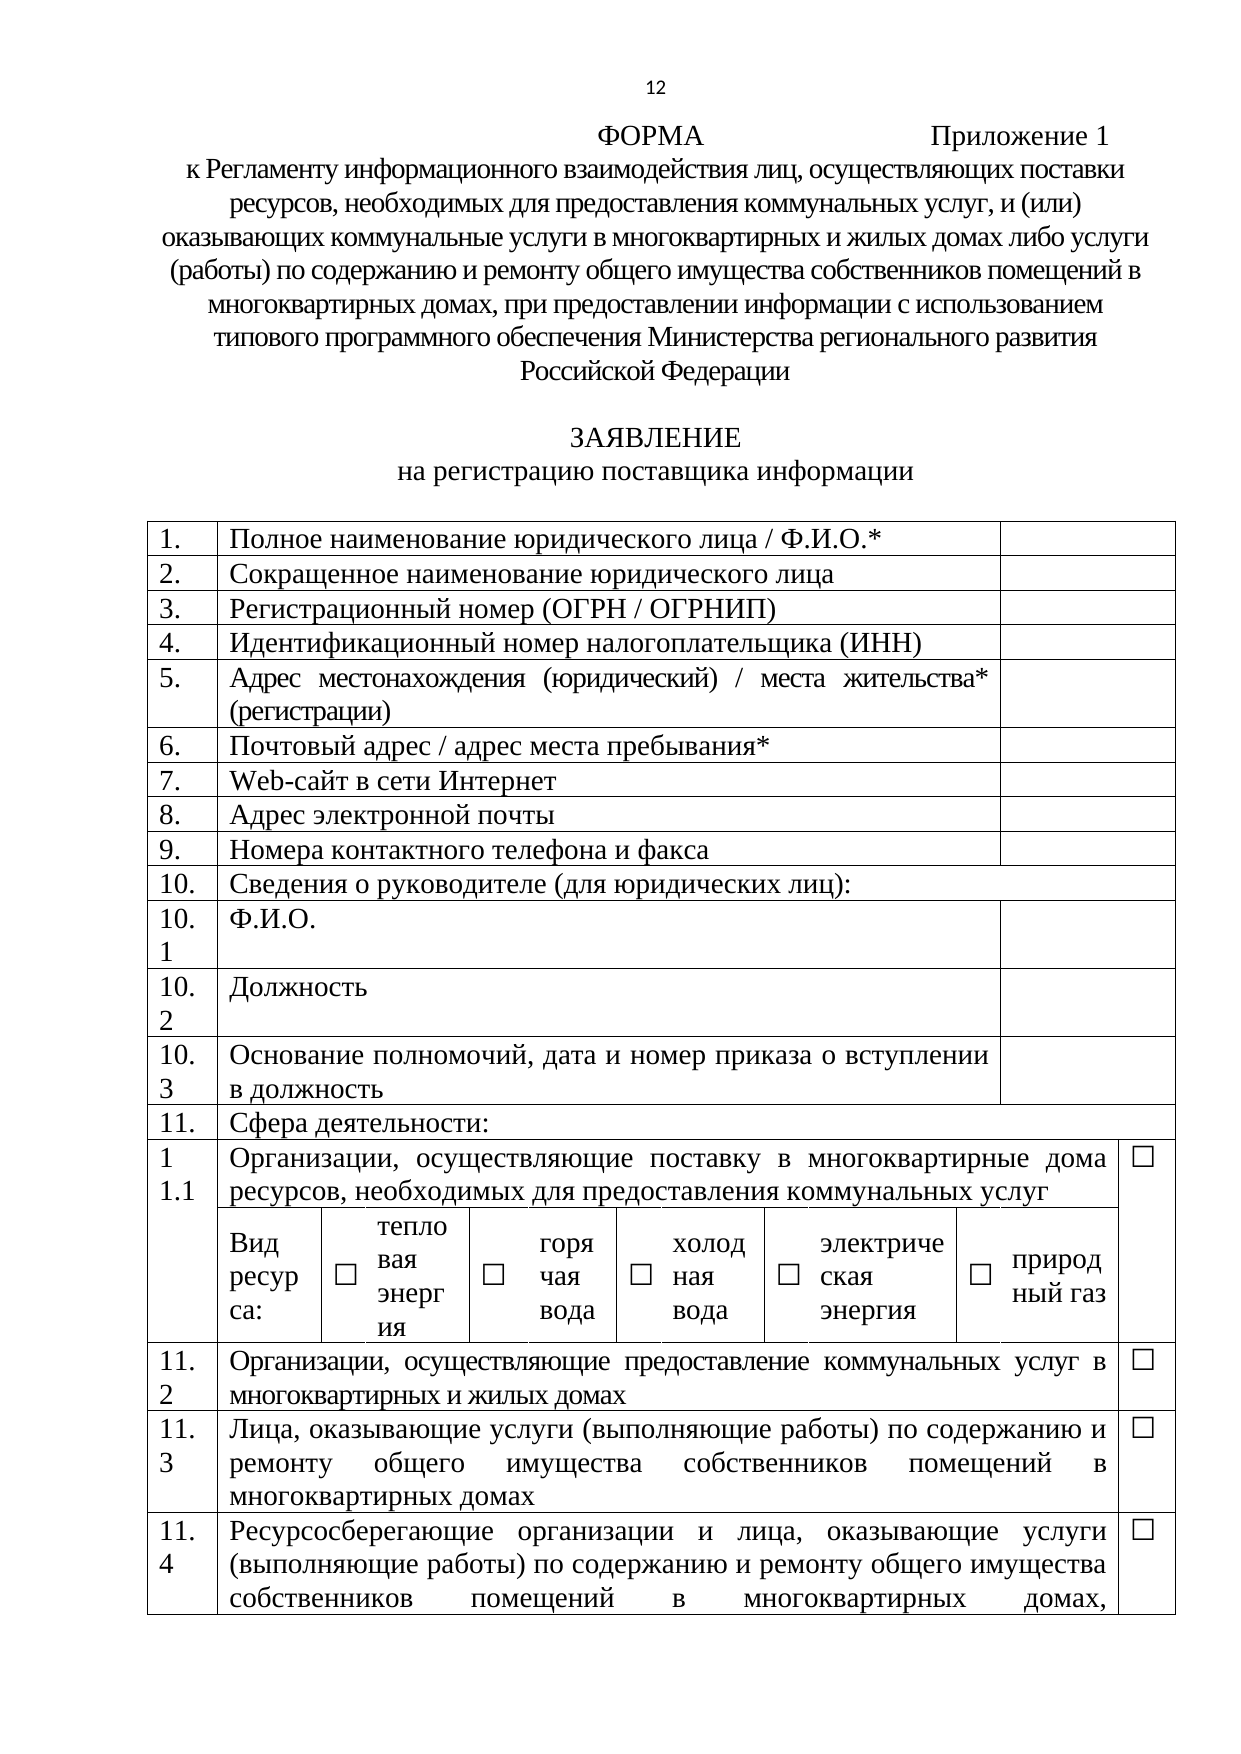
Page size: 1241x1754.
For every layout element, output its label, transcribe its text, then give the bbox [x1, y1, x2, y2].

table_cell Адрес электронной почты [218, 797, 1000, 831]
table_cell 4. [148, 625, 217, 659]
table_cell 11.1 [148, 1140, 217, 1342]
table_cell [1001, 625, 1175, 659]
table_cell 6. [148, 728, 217, 762]
table_cell Почтовый адрес / адрес места пребывания* [218, 728, 1000, 762]
table_cell ☐ [617, 1208, 661, 1342]
table_header 1. [148, 522, 217, 555]
table_cell [1001, 660, 1175, 727]
table_cell 11.2 [148, 1343, 217, 1410]
text ЗАЯВЛЕНИЕ [159, 420, 1152, 453]
table_cell Идентификационный номер налогоплательщика (ИНН) [218, 625, 1000, 659]
table_cell 11.3 [148, 1411, 217, 1512]
table_cell горячая вода [529, 1208, 616, 1342]
text к Регламенту информационного взаимодействия лиц, осуществляющих поставки ресурсов, необходимых для предоставления коммунальных услуг, и (или) оказывающих коммунальные услуги в многоквартирных и жилых домах либо услуги (работы) по содержанию и ремонту общего имущества собственников помещений в многоквартирных домах, при предоставлении информации с использованием типового программного обеспечения Министерства регионального развития Российской Федерации [159, 152, 1152, 386]
table_cell 10.2 [148, 969, 217, 1036]
table_cell Организации, осуществляющие поставку в многоквартирные дома ресурсов, необходимых для предоставления коммунальных услуг [218, 1140, 1118, 1207]
table_cell 7. [148, 763, 217, 796]
table_cell 3. [148, 591, 217, 624]
table_cell Регистрационный номер (ОГРН / ОГРНИП) [218, 591, 1000, 624]
table_cell [1001, 1037, 1175, 1104]
table_cell [1001, 797, 1175, 831]
table_cell ☐ [1119, 1140, 1175, 1342]
table_header Полное наименование юридического лица / Ф.И.О.* [218, 522, 1000, 555]
table_cell Организации, осуществляющие предоставление коммунальных услуг в многоквартирных и жилых домах [218, 1343, 1118, 1410]
table_cell [1001, 728, 1175, 762]
table_cell ☐ [322, 1208, 365, 1342]
table_cell 11.4 [148, 1513, 217, 1614]
table_cell 9. [148, 832, 217, 865]
table_cell ☐ [765, 1208, 808, 1342]
table_cell 10. [148, 866, 217, 900]
table_cell [1001, 901, 1175, 968]
table_cell тепловая энергия [366, 1208, 469, 1342]
table_cell Web-сайт в сети Интернет [218, 763, 1000, 796]
table_cell ☐ [957, 1208, 1000, 1342]
table_cell [1001, 763, 1175, 796]
table_cell Сокращенное наименование юридического лица [218, 556, 1000, 590]
table_cell 8. [148, 797, 217, 831]
table_cell 11. [148, 1105, 217, 1139]
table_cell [218, 1513, 1118, 1614]
table_cell Адрес местонахождения (юридический) / места жительства* (регистрации) [218, 660, 1000, 727]
table_header [1001, 522, 1175, 555]
table_cell 10.3 [148, 1037, 217, 1104]
table_cell Лица, оказывающие услуги (выполняющие работы) по содержанию и ремонту общего имущества собственников помещений в многоквартирных домах [218, 1411, 1118, 1512]
table_cell Должность [218, 969, 1000, 1036]
table_cell Вид ресурса: [218, 1208, 321, 1342]
table_cell Номера контактного телефона и факса [218, 832, 1000, 865]
table_cell Сведения о руководителе (для юридических лиц): [218, 866, 1175, 900]
table_cell ☐ [1119, 1343, 1175, 1410]
table_cell 10.1 [148, 901, 217, 968]
table_cell 5. [148, 660, 217, 727]
table_cell [1001, 556, 1175, 590]
table_cell холодная вода [662, 1208, 764, 1342]
table_cell 2. [148, 556, 217, 590]
table_cell [1001, 591, 1175, 624]
table_cell ☐ [1119, 1513, 1175, 1614]
table_cell ☐ [1119, 1411, 1175, 1512]
table_cell Сфера деятельности: [218, 1105, 1175, 1139]
text ФОРМА Приложение 1 [159, 118, 1152, 152]
text на регистрацию поставщика информации [159, 453, 1152, 487]
table_cell [1001, 969, 1175, 1036]
table_cell ☐ [470, 1208, 528, 1342]
table_cell природный газ [1001, 1208, 1118, 1342]
table_cell Ф.И.О. [218, 901, 1000, 968]
table_cell Основание полномочий, дата и номер приказа о вступлении в должность [218, 1037, 1000, 1104]
table_cell электрическая энергия [809, 1208, 956, 1342]
table_cell [1001, 832, 1175, 865]
